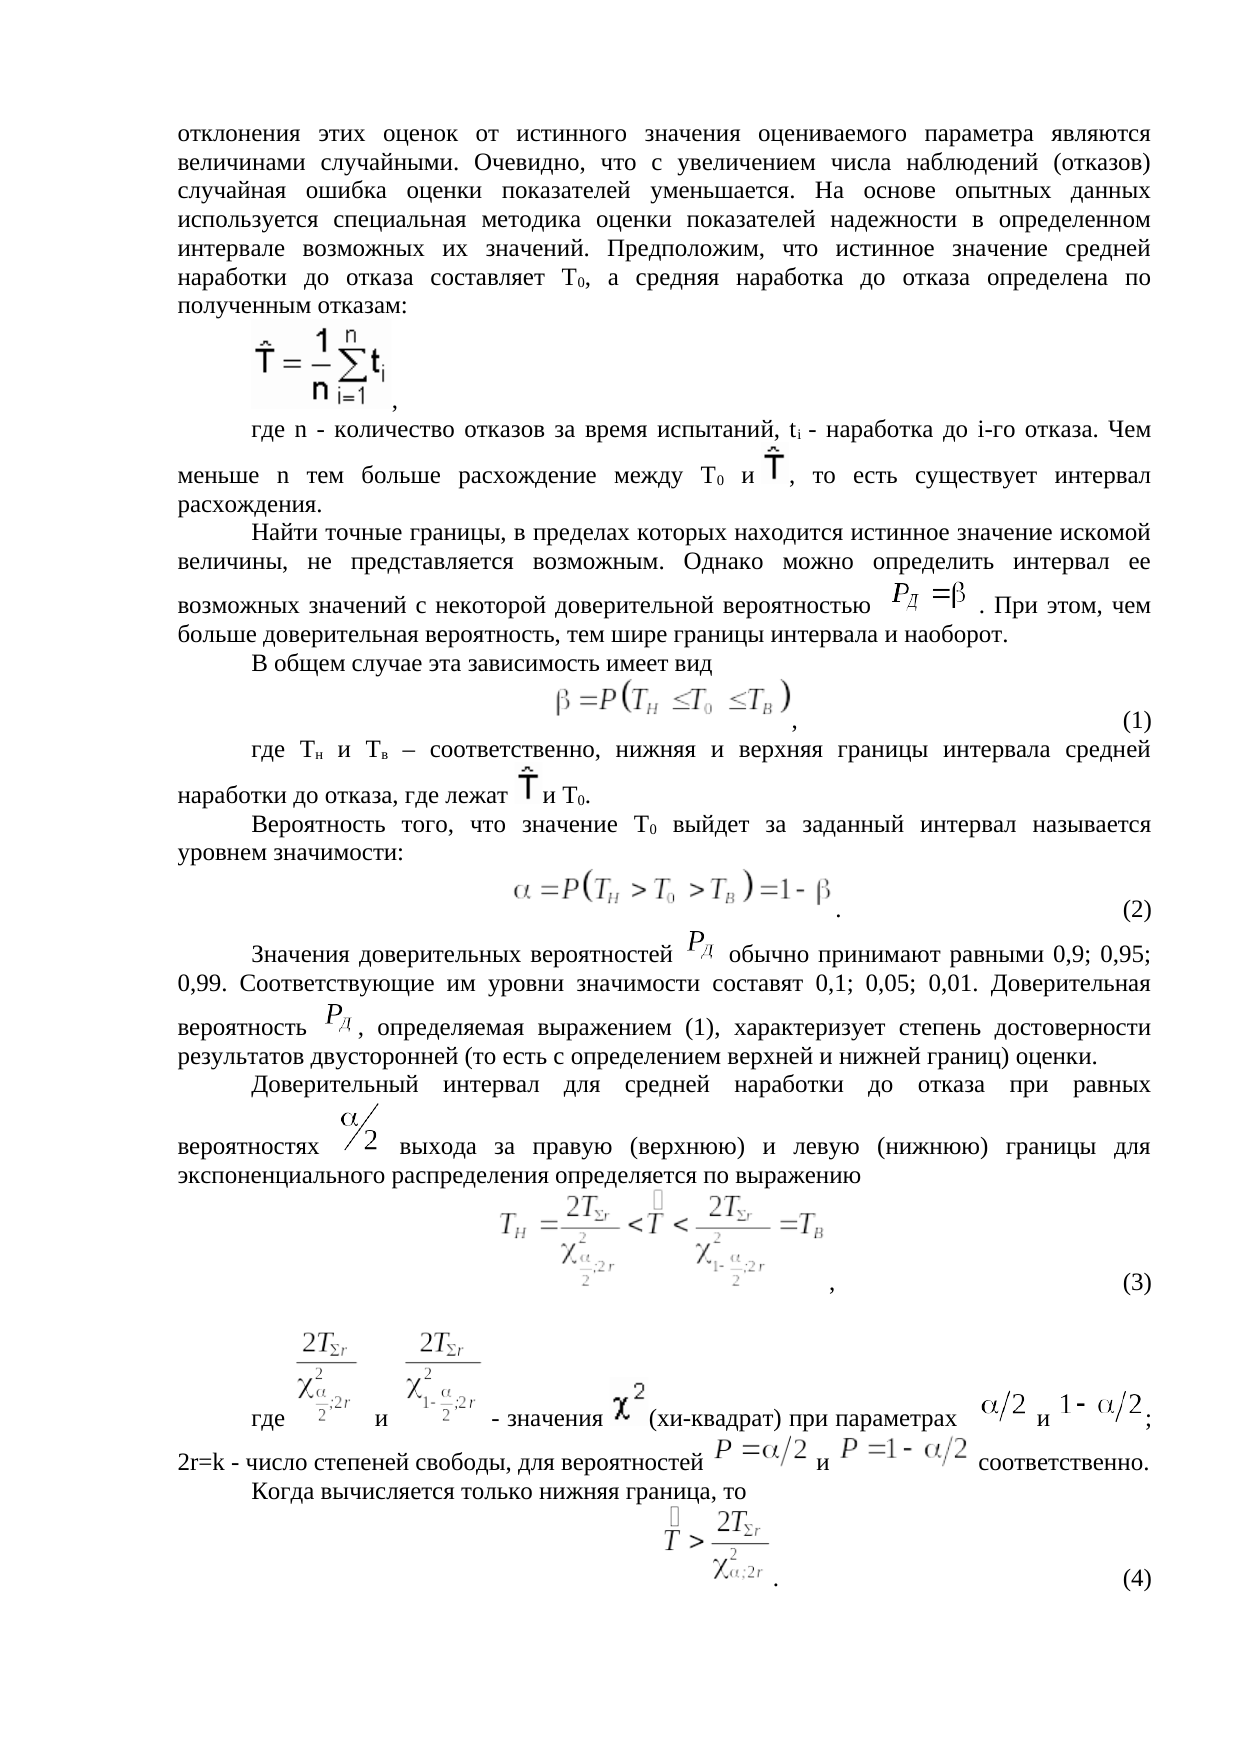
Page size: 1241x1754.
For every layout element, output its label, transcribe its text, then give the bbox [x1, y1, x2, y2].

picture [514, 762, 543, 804]
text где n - количество отказов за время испытаний, ti - наработка до i-го отказа. Чем меньше n тем больше расхождение между Т0 и , то есть существует интервал расхождения. [177, 414, 1152, 517]
text . (2) [177, 866, 1152, 923]
picture [760, 442, 789, 484]
text Найти точные границы, в пределах которых находится истинное значение искомой величины, не представляется возможным. Однако можно определить интервал ее возможных значений с некоторой доверительной вероятностью . При этом, чем больше доверительная вероятность, тем шире границы интервала и наоборот. [177, 517, 1152, 648]
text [177, 118, 1152, 319]
text Доверительный интервал для средней наработки до отказа при равных вероятностях выхода за правую (верхнюю) и левую (нижнюю) границы для экспоненциального распределения определяется по выражению [177, 1069, 1152, 1189]
text В общем случае эта зависимость имеет вид [177, 648, 1152, 677]
text Вероятность того, что значение Т0 выйдет за заданный интервал называется уровнем значимости: [177, 809, 1152, 866]
text . (4) [177, 1505, 1152, 1591]
picture [609, 1377, 649, 1426]
text , (1) [177, 677, 1152, 734]
text Значения доверительных вероятностей обычно принимают равными 0,9; 0,95; 0,99. Соответствующие им уровни значимости составят 0,1; 0,05; 0,01. Доверительная вероятность , определяемая выражением (1), характеризует степень достоверности результатов двусторонней (то есть с определением верхней и нижней границ) оценки. [177, 923, 1152, 1069]
picture [251, 319, 392, 409]
text где Тн и Тв – соответственно, нижняя и верхняя границы интервала средней наработки до отказа, где лежат и Т0. [177, 734, 1152, 809]
text , (3) [177, 1189, 1152, 1296]
text где и - значения (хи-квадрат) при параметрах и ; 2r=k - число степеней свободы, для вероятностей и соответственно. [177, 1324, 1152, 1476]
text Когда вычисляется только нижняя граница, то [177, 1476, 1152, 1505]
text , [177, 319, 1152, 414]
